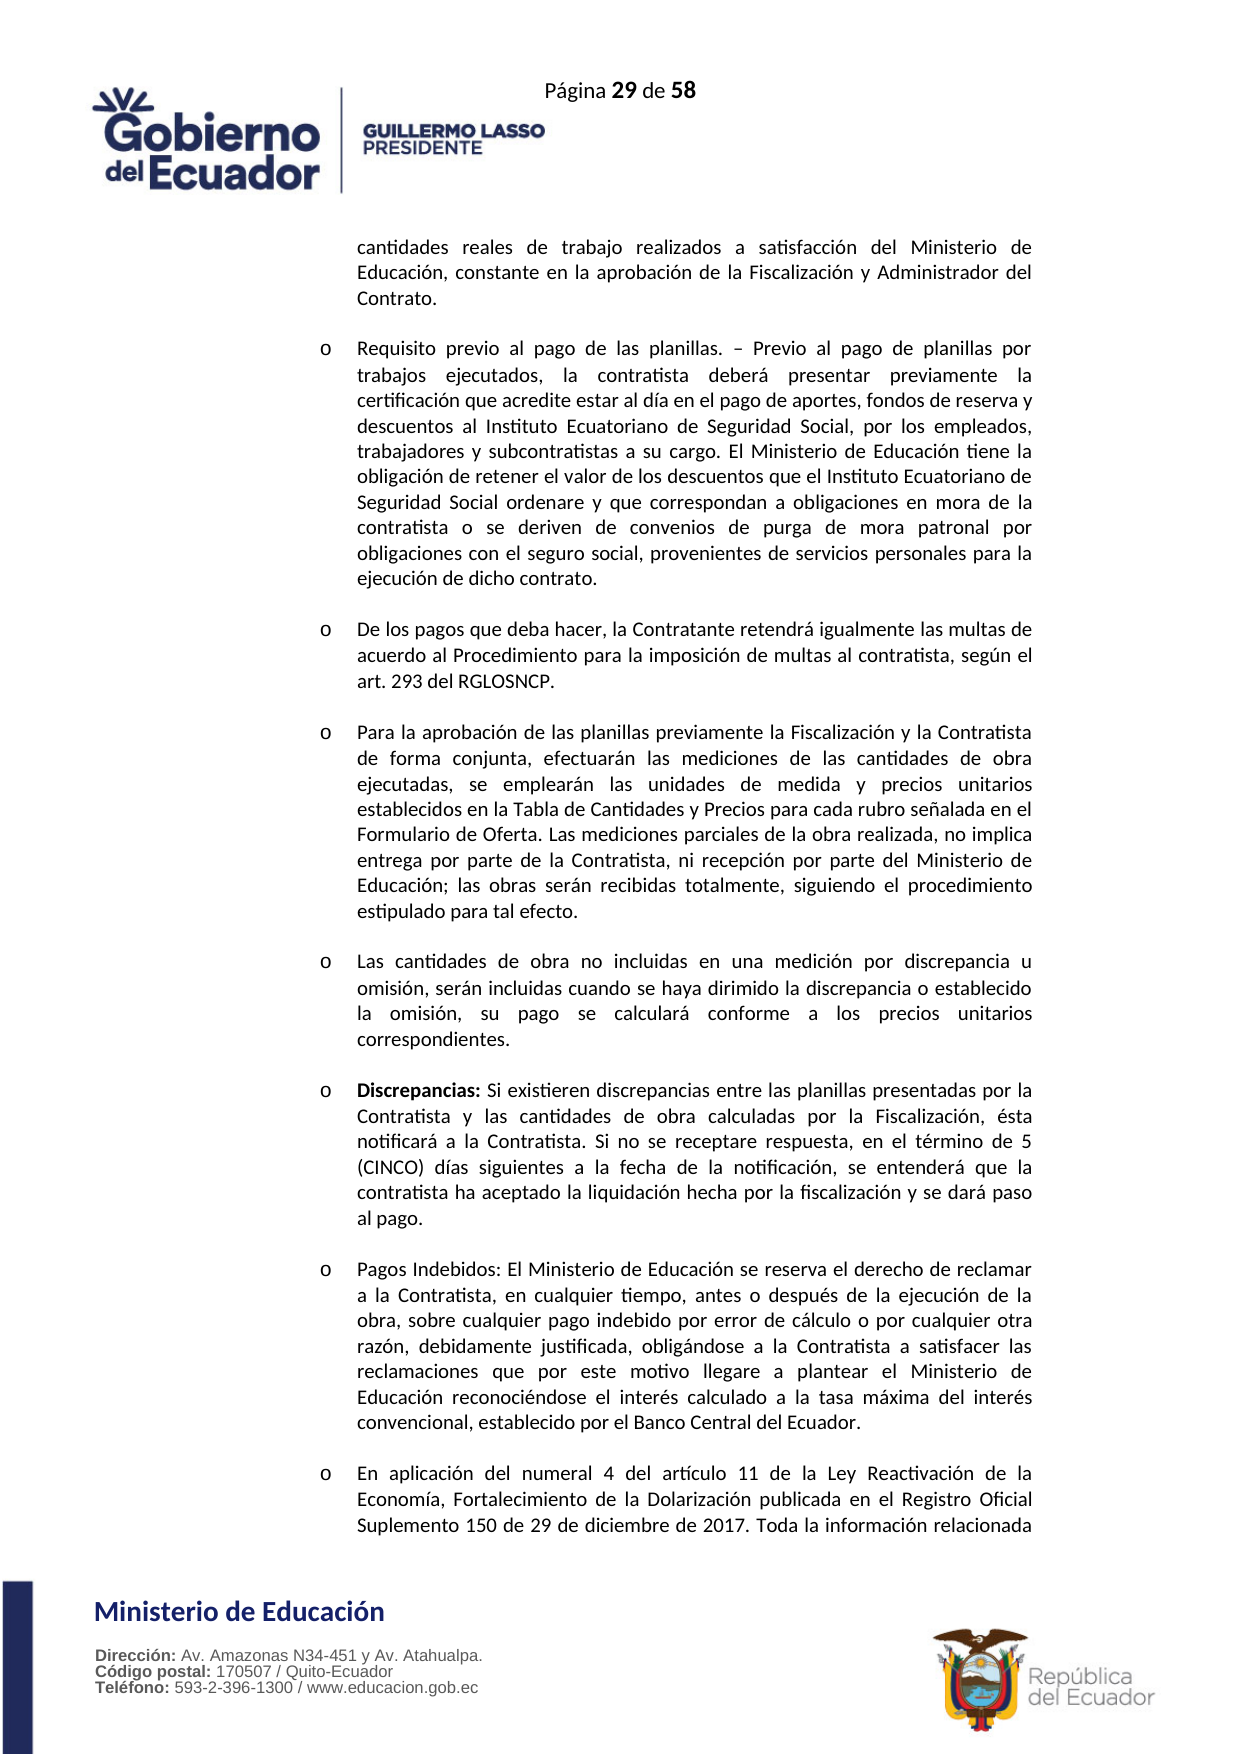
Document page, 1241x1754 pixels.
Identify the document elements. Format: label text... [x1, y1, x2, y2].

list Las cantidades de obra no incluidas en una medición por discrepancia u omisión, serán incluidas cuando se haya dirimido la discrepancia o establecido la omisión, su pago se calculará conforme a los precios unitarios correspondientes. [319, 949, 1033, 1051]
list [319, 1460, 1033, 1537]
list De los pagos que deba hacer, la Contratante retendrá igualmente las multas de acuerdo al Procedimiento para la imposición de multas al contratista, según el art. 293 del RGLOSNCP. [319, 616, 1033, 693]
picture [2, 28, 1241, 1754]
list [319, 234, 1033, 310]
list Para la aprobación de las planillas previamente la Fiscalización y la Contratista de forma conjunta, efectuarán las mediciones de las cantidades de obra ejecutadas, se emplearán las unidades de medida y precios unitarios establecidos en la Tabla de Cantidades y Precios para cada rubro señalada en el Formulario de Oferta. Las mediciones parciales de la obra realizada, no implica entrega por parte de la Contratista, ni recepción por parte del Ministerio de Educación; las obras serán recibidas totalmente, siguiendo el procedimiento estipulado para tal efecto. [319, 719, 1033, 923]
list Discrepancias: Si existieren discrepancias entre las planillas presentadas por la Contratista y las cantidades de obra calculadas por la Fiscalización, ésta notificará a la Contratista. Si no se receptare respuesta, en el término de 5 (CINCO) días siguientes a la fecha de la notificación, se entenderá que la contratista ha aceptado la liquidación hecha por la fiscalización y se dará paso al pago. [319, 1077, 1033, 1230]
list Requisito previo al pago de las planillas. – Previo al pago de planillas por trabajos ejecutados, la contratista deberá presentar previamente la certificación que acredite estar al día en el pago de aportes, fondos de reserva y descuentos al Instituto Ecuatoriano de Seguridad Social, por los empleados, trabajadores y subcontratistas a su cargo. El Ministerio de Educación tiene la obligación de retener el valor de los descuentos que el Instituto Ecuatoriano de Seguridad Social ordenare y que correspondan a obligaciones en mora de la contratista o se deriven de convenios de purga de mora patronal por obligaciones con el seguro social, provenientes de servicios personales para la ejecución de dicho contrato. [319, 336, 1033, 591]
list Pagos Indebidos: El Ministerio de Educación se reserva el derecho de reclamar a la Contratista, en cualquier tiempo, antes o después de la ejecución de la obra, sobre cualquier pago indebido por error de cálculo o por cualquier otra razón, debidamente justificada, obligándose a la Contratista a satisfacer las reclamaciones que por este motivo llegare a plantear el Ministerio de Educación reconociéndose el interés calculado a la tasa máxima del interés convencional, establecido por el Banco Central del Ecuador. [319, 1256, 1033, 1435]
